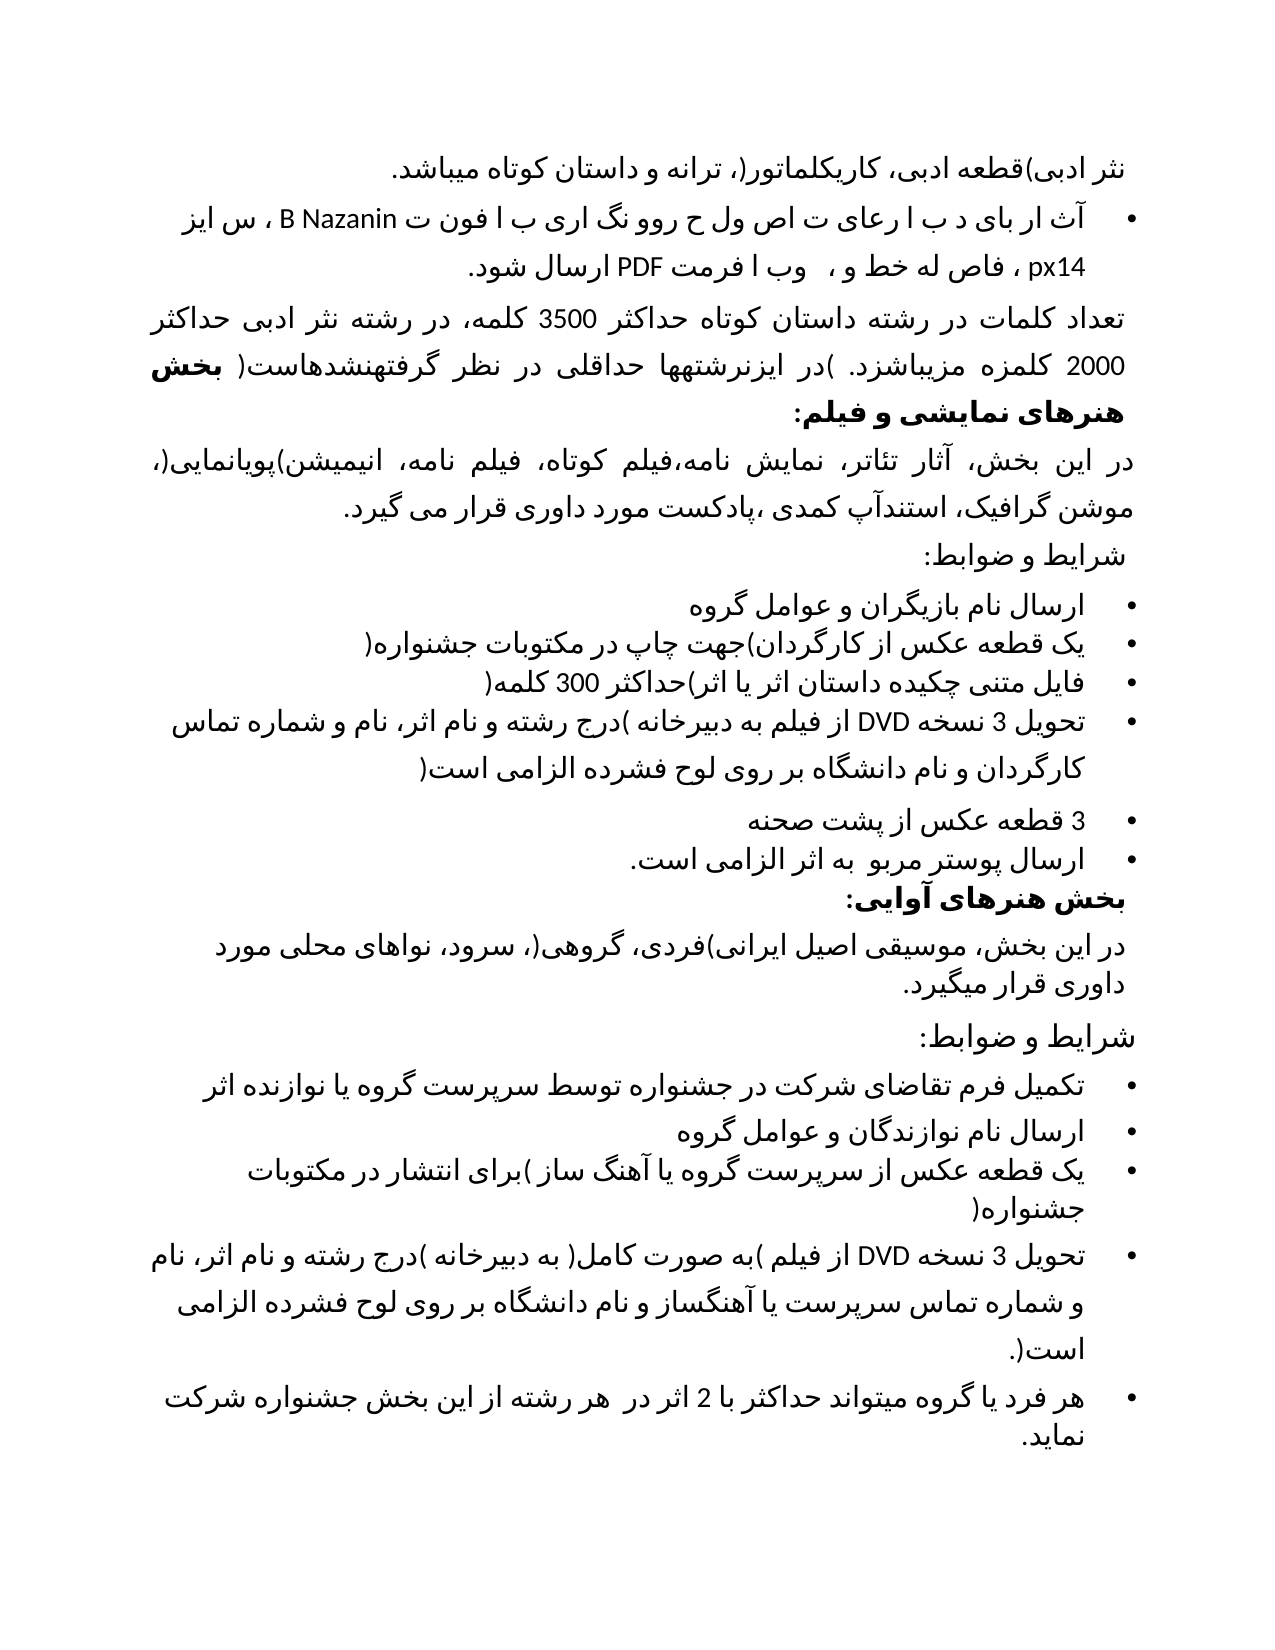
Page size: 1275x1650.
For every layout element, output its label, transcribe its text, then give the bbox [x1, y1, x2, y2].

text بخش هنرهای آوایی: [150, 880, 1127, 915]
list تکمیل فرم تقاضای شرکت در جشنواره توسط سرپرست گروه یا نوازنده اثر [150, 1067, 1127, 1102]
list 3 قطعه عکس از پشت صحنه [150, 802, 1127, 838]
list تحویل 3 نسخه DVD از فیلم )به صورت کامل( به دبیرخانه )درج رشته و نام اثر، نام و شماره تماس سرپرست یا آهنگساز و نام دانشگاه بر روی لوح فشرده الزامی است(. [150, 1237, 1127, 1367]
list ارسال نام بازیگران و عوامل گروه [150, 587, 1127, 622]
text نثر ادبی)قطعه ادبی، کاریکلماتور(، ترانه و داستان کوتاه میباشد. [150, 150, 1127, 186]
list یک قطعه عکس از کارگردان)جهت چاپ در مکتوبات جشنواره( [150, 626, 1127, 661]
text در این بخش، موسیقی اصیل ایرانی)فردی، گروهی(، سرود، نواهای محلی مورد داوری قرار میگیرد. [150, 927, 1127, 1001]
text در این بخش، آثار تئاتر، نمایش نامه،فیلم کوتاه، فیلم نامه، انیمیشن)پویانمایی(، موشن گرافیک، استندآپ کمدی ،پادکست مورد داوری قرار می گیرد. [150, 442, 1135, 525]
text تعداد کلمات در رشته داستان کوتاه حداکثر 3500 کلمه، در رشته نثر ادبی حداکثر 2000 کلمزه مزیباشزد. )در ایزنرشتهها حداقلی در نظر گرفتهنشدهاست( بخش هنرهای نمایشی و فیلم: [150, 300, 1125, 430]
list آث ار بای د ب ا رعای ت اص ول ح روو نگ اری ب ا فون ت B Nazanin ، س ایز px14 ، فاص له خط و ، وب ا فرمت PDF ارسال شود. [150, 200, 1127, 283]
list ارسال نام نوازندگان و عوامل گروه [150, 1113, 1127, 1148]
list ارسال پوستر مربو به اثر الزامی است. [150, 841, 1127, 877]
list هر فرد یا گروه میتواند حداکثر با 2 اثر در هر رشته از این بخش جشنواره شرکت نماید. [150, 1379, 1127, 1453]
text شرایط و ضوابط: [150, 1017, 1137, 1055]
list یک قطعه عکس از سرپرست گروه یا آهنگ ساز )برای انتشار در مکتوبات جشنواره( [150, 1152, 1127, 1226]
list تحویل 3 نسخه DVD از فیلم به دبیرخانه )درج رشته و نام اثر، نام و شماره تماس کارگردان و نام دانشگاه بر روی لوح فشرده الزامی است( [150, 703, 1127, 786]
list فایل متنی چکیده داستان اثر یا اثر)حداکثر 300 کلمه( [150, 664, 1127, 700]
text شرایط و ضوابط: [150, 537, 1127, 573]
